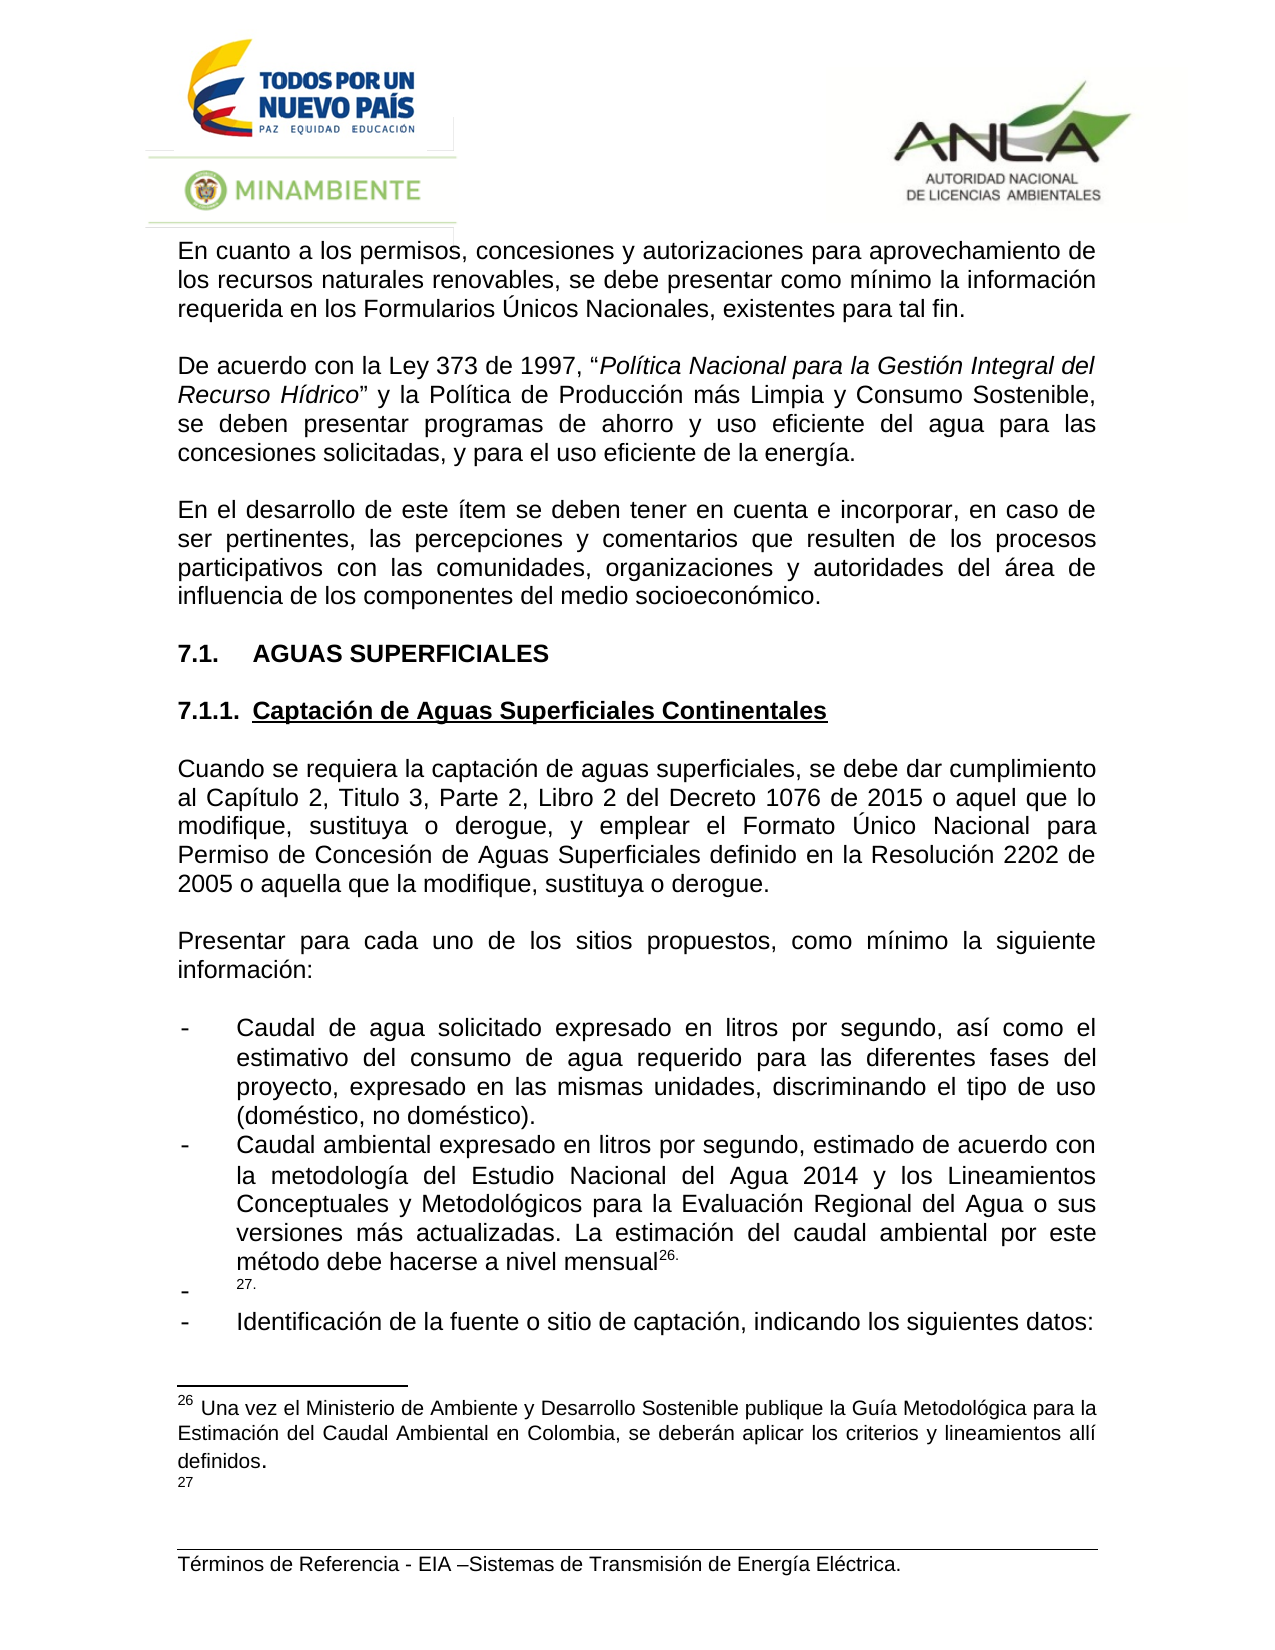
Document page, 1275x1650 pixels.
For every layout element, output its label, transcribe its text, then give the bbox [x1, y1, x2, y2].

list Identificación de la fuente o sitio de captación, indicando los siguientes datos: [177, 1307, 1098, 1337]
text Cuando se requiera la captación de aguas superficiales, se debe dar cumplimiento al Capítulo 2, Titulo 3, Parte 2, Libro 2 del Decreto 1076 de 2015 o aquel que lo modifique, sustituya o derogue, y emplear el Formato Único Nacional para Permiso de Concesión de Aguas Superficiales definido en la Resolución 2202 de 2005 o aquella que la modifique, sustituya o derogue. [177, 754, 1098, 897]
picture [825, 67, 1189, 223]
list Caudal de agua solicitado expresado en litros por segundo, así como el estimativo del consumo de agua requerido para las diferentes fases del proyecto, expresado en las mismas unidades, discriminando el tipo de uso (doméstico, no doméstico). [177, 1012, 1098, 1130]
text Presentar para cada uno de los sitios propuestos, como mínimo la siguiente información: [177, 926, 1098, 984]
subtitle Captación de Aguas Superficiales Continentales [177, 696, 1098, 725]
list . [177, 1276, 1098, 1307]
subtitle AGUAS SUPERFICIALES [177, 639, 1098, 667]
picture [145, 29, 460, 257]
list Caudal ambiental expresado en litros por segundo, estimado de acuerdo con la metodología del Estudio Nacional del Agua 2014 y los Lineamientos Conceptuales y Metodológicos para la Evaluación Regional del Agua o sus versiones más actualizadas. La estimación del caudal ambiental por este método debe hacerse a nivel mensual. [177, 1130, 1098, 1276]
text De acuerdo con la Ley 373 de 1997, “Política Nacional para la Gestión Integral del Recurso Hídrico” y la Política de Producción más Limpia y Consumo Sostenible, se deben presentar programas de ahorro y uso eficiente del agua para las concesiones solicitadas, y para el uso eficiente de la energía. [177, 351, 1098, 466]
text En el desarrollo de este ítem se deben tener en cuenta e incorporar, en caso de ser pertinentes, las percepciones y comentarios que resulten de los procesos participativos con las comunidades, organizaciones y autoridades del área de influencia de los componentes del medio socioeconómico. [177, 495, 1098, 610]
text En cuanto a los permisos, concesiones y autorizaciones para aprovechamiento de los recursos naturales renovables, se debe presentar como mínimo la información requerida en los Formularios Únicos Nacionales, existentes para tal fin. [177, 236, 1098, 322]
